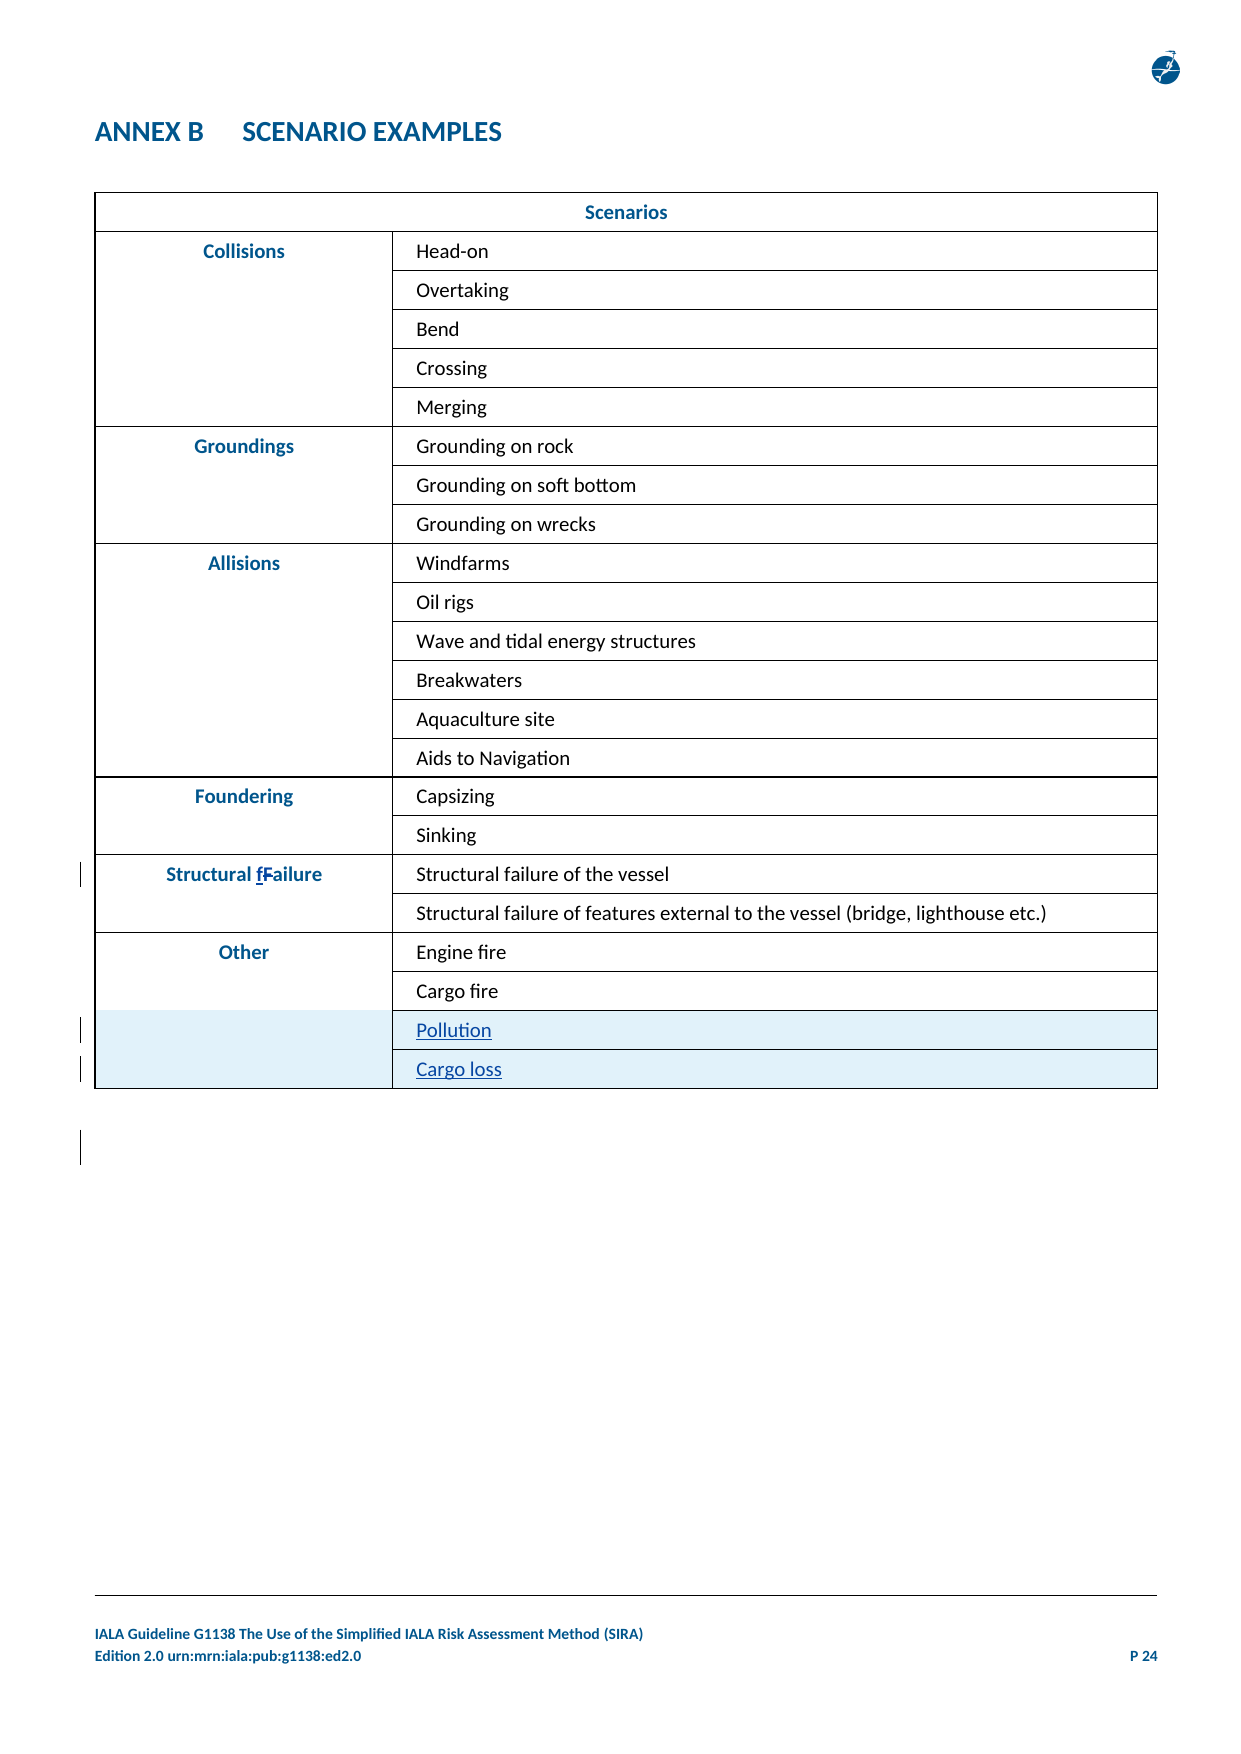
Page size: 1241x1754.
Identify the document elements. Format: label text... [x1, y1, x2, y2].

table_cell Head-on [393, 232, 1157, 270]
table_cell Groundings [96, 427, 392, 543]
picture [1120, 0, 1239, 119]
text SCENARIO EXAMPLES [94, 113, 1157, 149]
table_cell Grounding on wrecks [393, 505, 1157, 543]
table_cell Oil rigs [393, 583, 1157, 621]
table_cell Allisions [96, 544, 392, 776]
table_cell Bend [393, 310, 1157, 348]
table_cell Breakwaters [393, 661, 1157, 698]
table_cell Structural ailure [96, 855, 392, 932]
table_cell Merging [393, 388, 1157, 426]
table_cell Grounding on soft bottom [393, 466, 1157, 504]
table_header Scenarios [96, 193, 1157, 231]
table_cell Engine fire [393, 933, 1157, 971]
table_cell Structural failure of the vessel [393, 855, 1157, 893]
table_cell Collisions [96, 232, 392, 426]
table_cell Other [96, 933, 392, 1088]
table_cell Sinking [393, 816, 1157, 854]
table_cell Capsizing [393, 778, 1157, 815]
table_cell Crossing [393, 349, 1157, 387]
table_cell Grounding on rock [393, 427, 1157, 465]
table_cell Cargo fire [393, 972, 1157, 1010]
table_cell Wave and tidal energy structures [393, 622, 1157, 659]
table_cell Aids to Navigation [393, 739, 1157, 776]
table_cell Structural failure of features external to the vessel (bridge, lighthouse etc.) [393, 894, 1157, 932]
table_cell Windfarms [393, 544, 1157, 582]
table_cell Overtaking [393, 271, 1157, 309]
table_cell Foundering [96, 778, 392, 854]
table_cell Aquaculture site [393, 700, 1157, 737]
